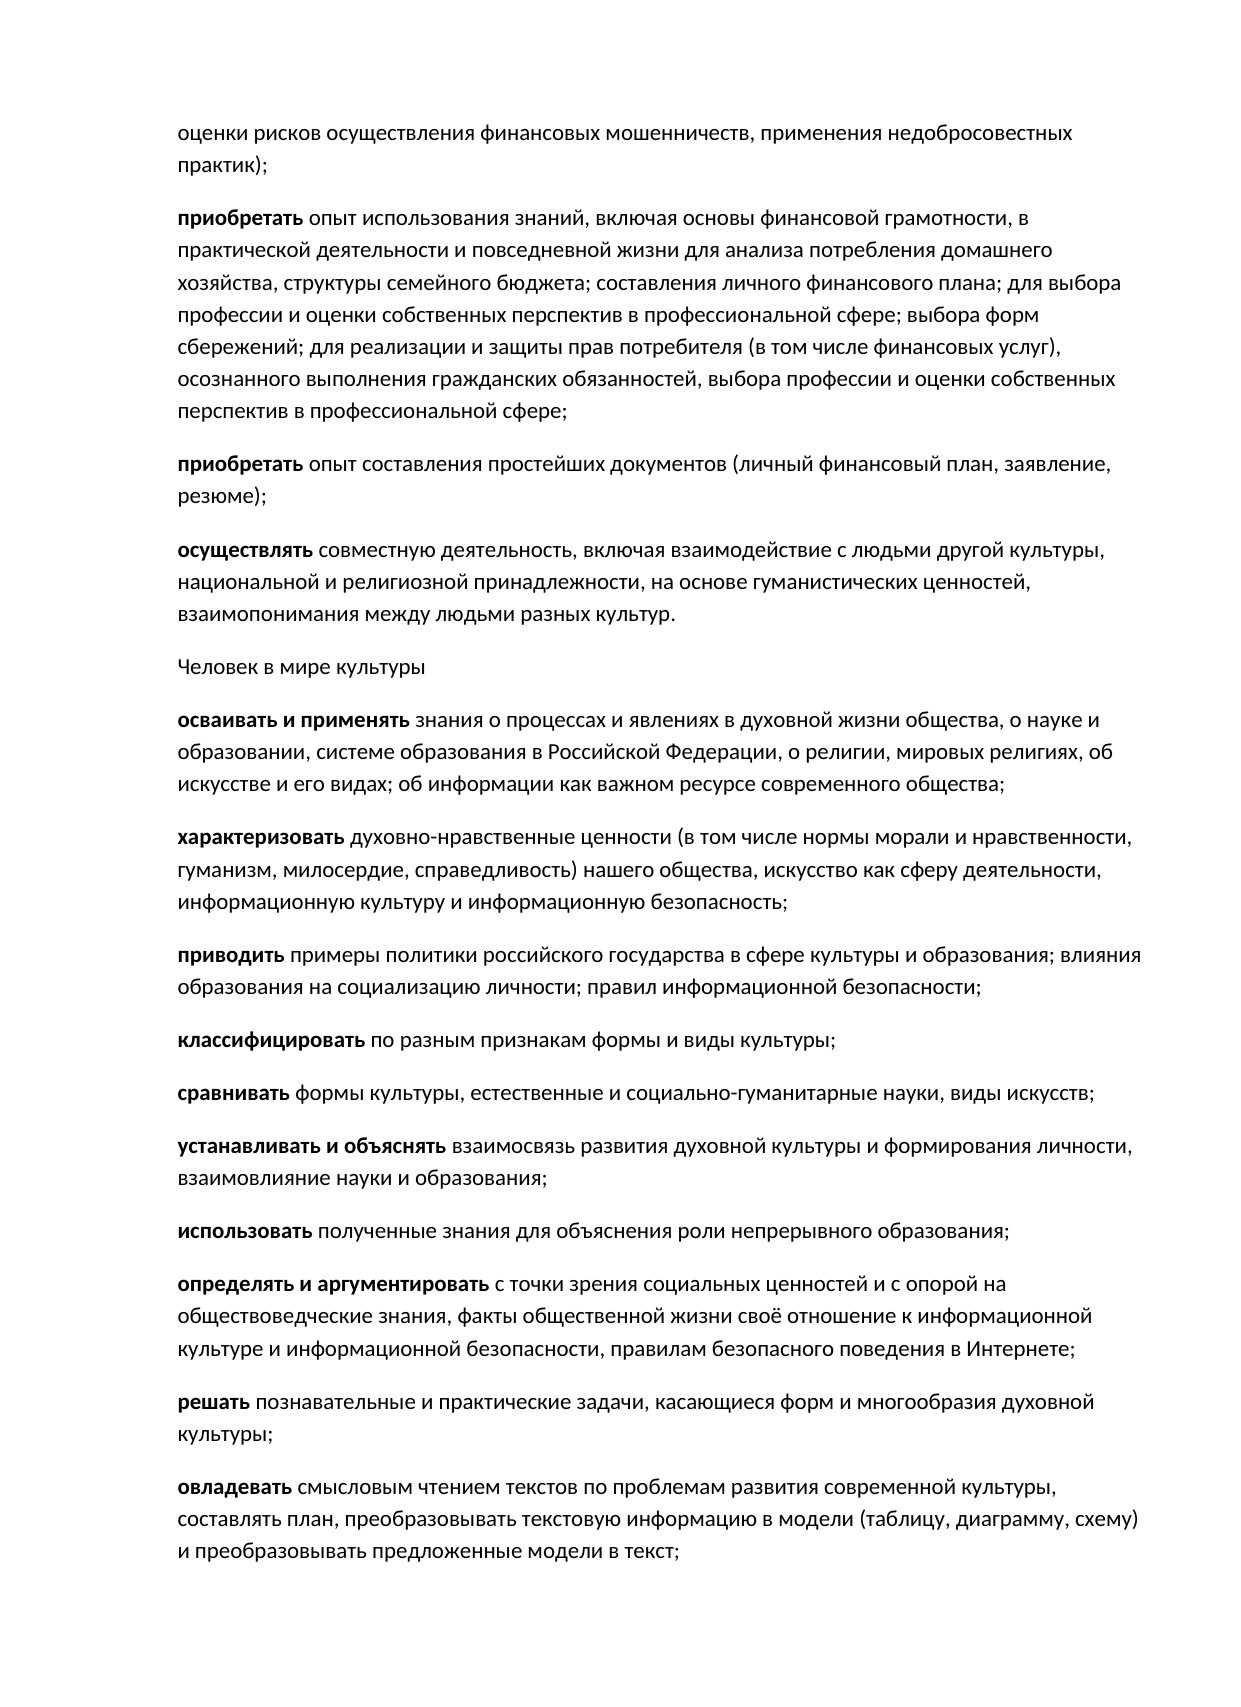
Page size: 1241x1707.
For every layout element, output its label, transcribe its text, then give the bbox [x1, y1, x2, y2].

text характеризовать духовно-нравственные ценности (в том числе нормы морали и нравственности, гуманизм, милосердие, справедливость) нашего общества, искусство как сферу деятельности, информационную культуру и информационную безопасность; [177, 822, 1152, 915]
text устанавливать и объяснять взаимосвязь развития духовной культуры и формирования личности, взаимовлияние науки и образования; [177, 1131, 1152, 1191]
text сравнивать формы культуры, естественные и социально-гуманитарные науки, виды искусств; [177, 1078, 1152, 1106]
text определять и аргументировать с точки зрения социальных ценностей и с опорой на обществоведческие знания, факты общественной жизни своё отношение к информационной культуре и информационной безопасности, правилам безопасного поведения в Интернете; [177, 1269, 1152, 1362]
text приобретать опыт использования знаний, включая основы финансовой грамотности, в практической деятельности и повседневной жизни для анализа потребления домашнего хозяйства, структуры семейного бюджета; составления личного финансового плана; для выбора профессии и оценки собственных перспектив в профессиональной сфере; выбора форм сбережений; для реализации и защиты прав потребителя (в том числе финансовых услуг), осознанного выполнения гражданских обязанностей, выбора профессии и оценки собственных перспектив в профессиональной сфере; [177, 203, 1152, 424]
text Человек в мире культуры [177, 652, 1152, 680]
text решать познавательные и практические задачи, касающиеся форм и многообразия духовной культуры; [177, 1387, 1152, 1447]
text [177, 118, 1152, 178]
text осваивать и применять знания о процессах и явлениях в духовной жизни общества, о науке и образовании, системе образования в Российской Федерации, о религии, мировых религиях, об искусстве и его видах; об информации как важном ресурсе современного общества; [177, 705, 1152, 797]
text классифицировать по разным признакам формы и виды культуры; [177, 1025, 1152, 1053]
text осуществлять совместную деятельность, включая взаимодействие с людьми другой культуры, национальной и религиозной принадлежности, на основе гуманистических ценностей, взаимопонимания между людьми разных культур. [177, 535, 1152, 627]
text приобретать опыт составления простейших документов (личный финансовый план, заявление, резюме); [177, 449, 1152, 510]
text овладевать смысловым чтением текстов по проблемам развития современной культуры, составлять план, преобразовывать текстовую информацию в модели (таблицу, диаграмму, схему) и преобразовывать предложенные модели в текст; [177, 1472, 1152, 1564]
text приводить примеры политики российского государства в сфере культуры и образования; влияния образования на социализацию личности; правил информационной безопасности; [177, 940, 1152, 1000]
text использовать полученные знания для объяснения роли непрерывного образования; [177, 1216, 1152, 1244]
